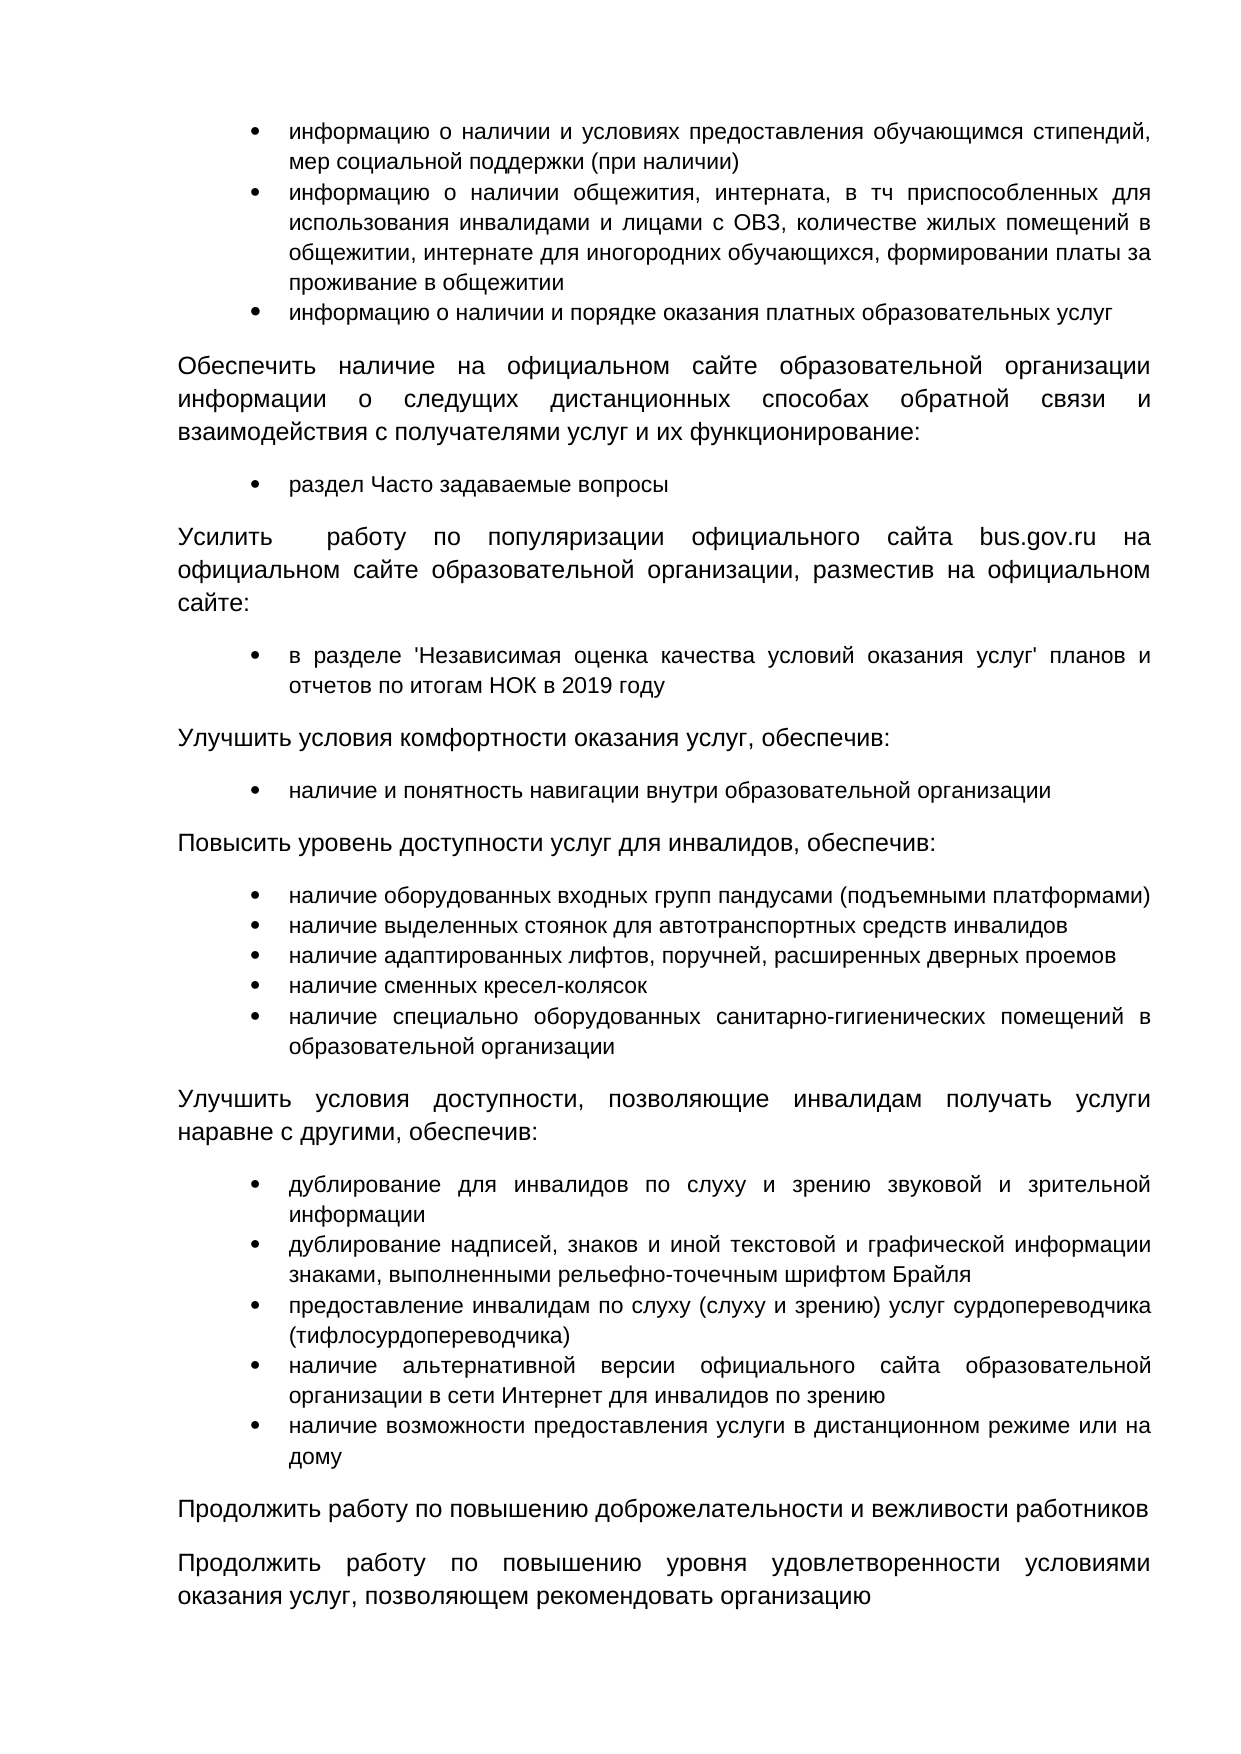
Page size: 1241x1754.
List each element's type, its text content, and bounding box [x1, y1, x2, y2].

list предоставление инвалидам по слуху (слуху и зрению) услуг сурдопереводчика (тифлосурдопереводчика) [251, 1292, 1152, 1348]
text Продолжить работу по повышению уровня удовлетворенности условиями оказания услуг, позволяющем рекомендовать организацию [177, 1548, 1152, 1609]
list в разделе 'Независимая оценка качества условий оказания услуг' планов и отчетов по итогам НОК в 2019 году [251, 642, 1152, 698]
list наличие адаптированных лифтов, поручней, расширенных дверных проемов [251, 942, 1152, 969]
list наличие альтернативной версии официального сайта образовательной организации в сети Интернет для инвалидов по зрению [251, 1352, 1152, 1409]
text Улучшить условия комфортности оказания услуг, обеспечив: [177, 723, 1152, 752]
text Усилить работу по популяризации официального сайта bus.gov.ru на официальном сайте образовательной организации, разместив на официальном сайте: [177, 522, 1152, 617]
list наличие оборудованных входных групп пандусами (подъемными платформами) [251, 882, 1152, 908]
list наличие сменных кресел-колясок [251, 972, 1152, 999]
list информацию о наличии и условиях предоставления обучающимся стипендий, мер социальной поддержки (при наличии) [251, 118, 1152, 175]
list раздел Часто задаваемые вопросы [251, 471, 1152, 497]
list информацию о наличии общежития, интерната, в тч приспособленных для использования инвалидами и лицами с ОВЗ, количестве жилых помещений в общежитии, интернате для иногородних обучающихся, формировании платы за проживание в общежитии [251, 178, 1152, 296]
list дублирование надписей, знаков и иной текстовой и графической информации знаками, выполненными рельефно-точечным шрифтом Брайля [251, 1231, 1152, 1288]
text Повысить уровень доступности услуг для инвалидов, обеспечив: [177, 828, 1152, 857]
list информацию о наличии и порядке оказания платных образовательных услуг [251, 299, 1152, 326]
list наличие возможности предоставления услуги в дистанционном режиме или на дому [251, 1412, 1152, 1469]
list наличие выделенных стоянок для автотранспортных средств инвалидов [251, 912, 1152, 938]
list наличие и понятность навигации внутри образовательной организации [251, 777, 1152, 803]
text Улучшить условия доступности, позволяющие инвалидам получать услуги наравне с другими, обеспечив: [177, 1084, 1152, 1146]
list дублирование для инвалидов по слуху и зрению звуковой и зрительной информации [251, 1171, 1152, 1227]
list наличие специально оборудованных санитарно-гигиенических помещений в образовательной организации [251, 1003, 1152, 1059]
text Обеспечить наличие на официальном сайте образовательной организации информации о следущих дистанционных способах обратной связи и взаимодействия с получателями услуг и их функционирование: [177, 351, 1152, 446]
text Продолжить работу по повышению доброжелательности и вежливости работников [177, 1494, 1152, 1522]
